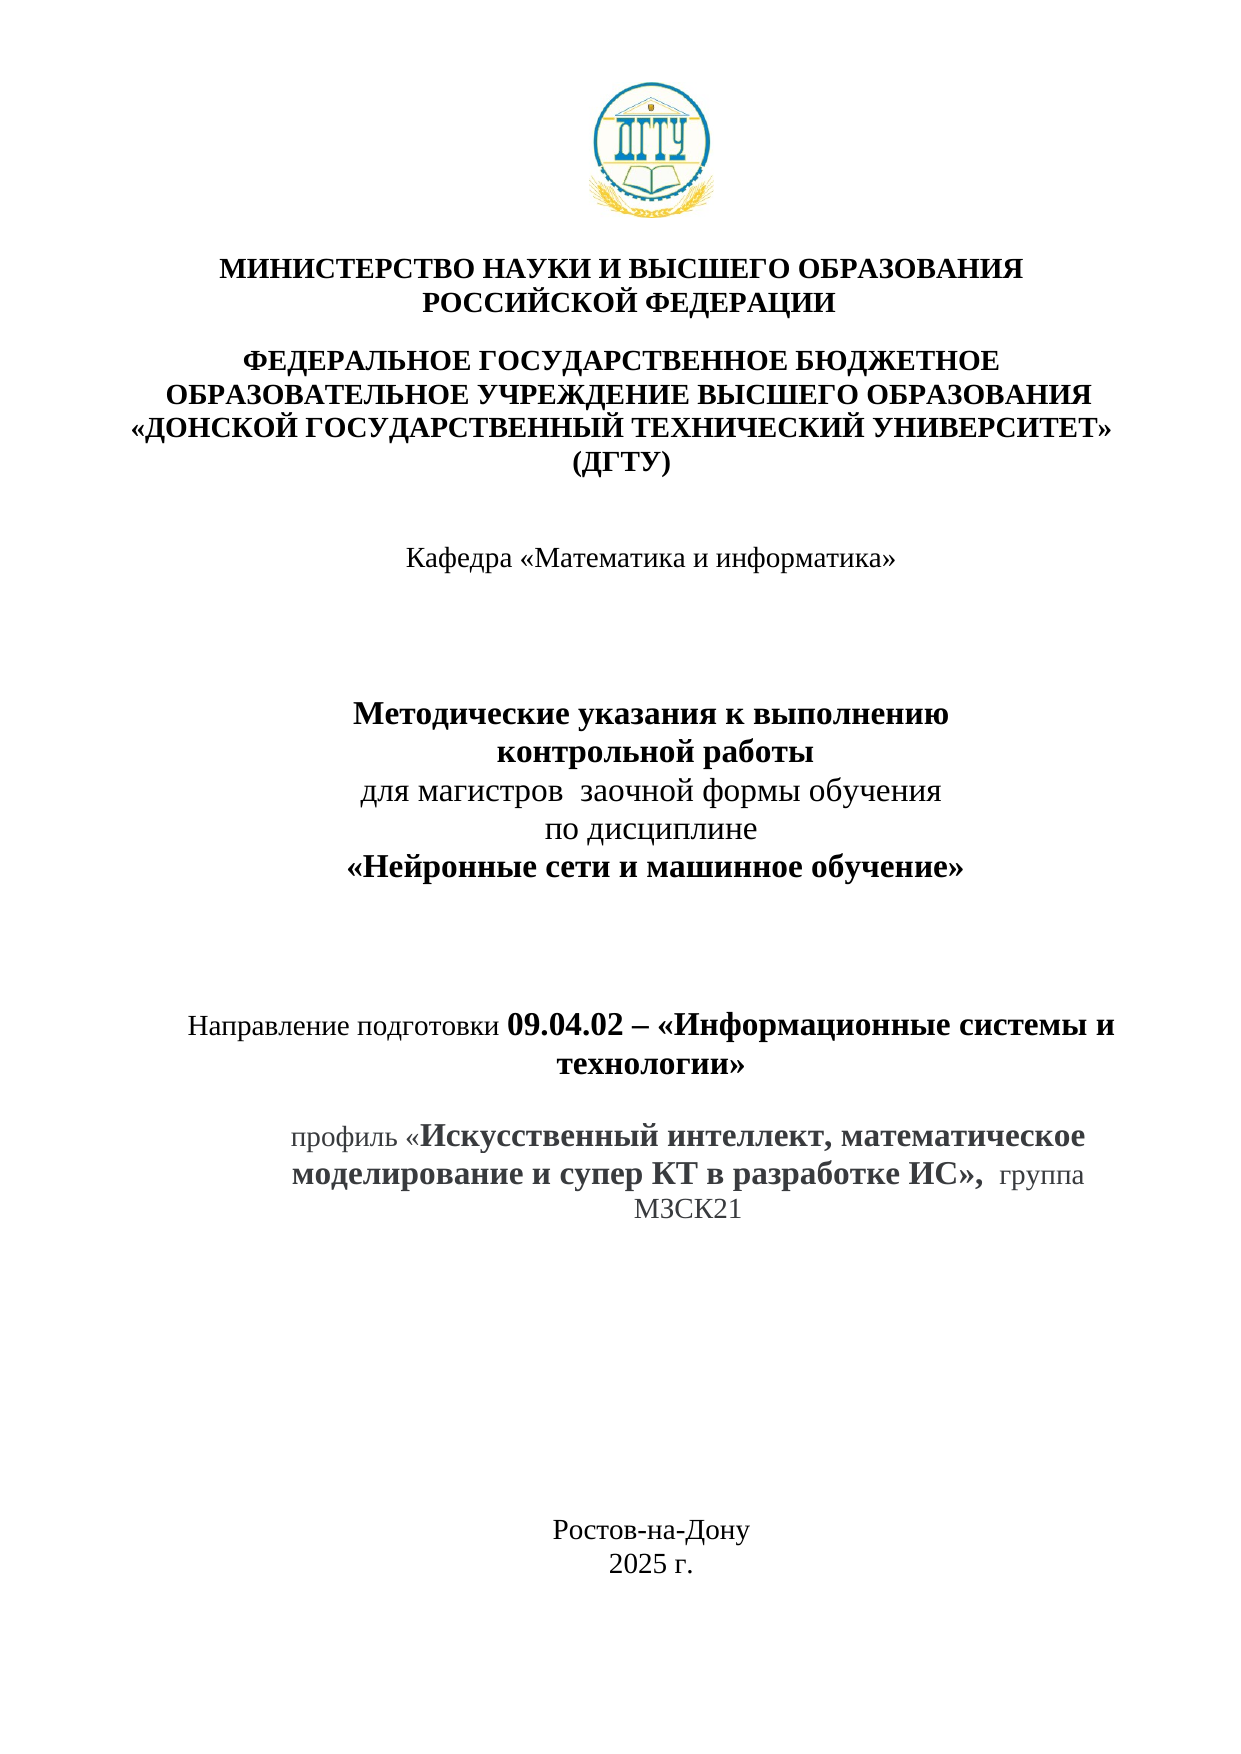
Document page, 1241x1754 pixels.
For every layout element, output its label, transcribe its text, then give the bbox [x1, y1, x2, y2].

subtitle Ростов-на-Дону [177, 1512, 1125, 1546]
text профиль «Искусственный интеллект, математическое моделирование и супер КТ в разработке ИС», группа МЗСК21 [742, 1115, 1125, 1225]
text Направление подготовки 09.04.02 – «Информационные системы и технологии» [177, 1004, 1125, 1081]
text профиль «Искусственный интеллект, математическое моделирование и супер КТ в разработке ИС», группа МЗСК21 [251, 1115, 634, 1225]
text (ДГТУ) [118, 444, 1125, 477]
text МИНИСТЕРСТВО НАУКИ И ВЫСШЕГО ОБРАЗОВАНИЯ РОССИЙСКОЙ ФЕДЕРАЦИИ [118, 251, 1125, 318]
text «Нейронные сети и машинное обучение» [177, 846, 1125, 885]
subtitle 2025 г. [177, 1546, 1125, 1579]
picture [588, 82, 714, 218]
text ФЕДЕРАЛЬНОЕ ГОСУДАРСТВЕННОЕ БЮДЖЕТНОЕ ОБРАЗОВАТЕЛЬНОЕ УЧРЕЖДЕНИЕ ВЫСШЕГО ОБРАЗОВАНИЯ [118, 343, 1125, 410]
text Кафедра «Математика и информатика» [177, 540, 1125, 573]
subtitle Методические указания к выполнению [177, 693, 1125, 731]
subtitle контрольной работы [177, 731, 1125, 770]
subtitle для магистров заочной формы обучения [177, 770, 1125, 808]
text «ДОНСКОЙ ГОСУДАРСТВЕННЫЙ ТЕХНИЧЕСКИЙ УНИВЕРСИТЕТ» [118, 410, 1125, 444]
text по дисциплине [177, 808, 1125, 846]
